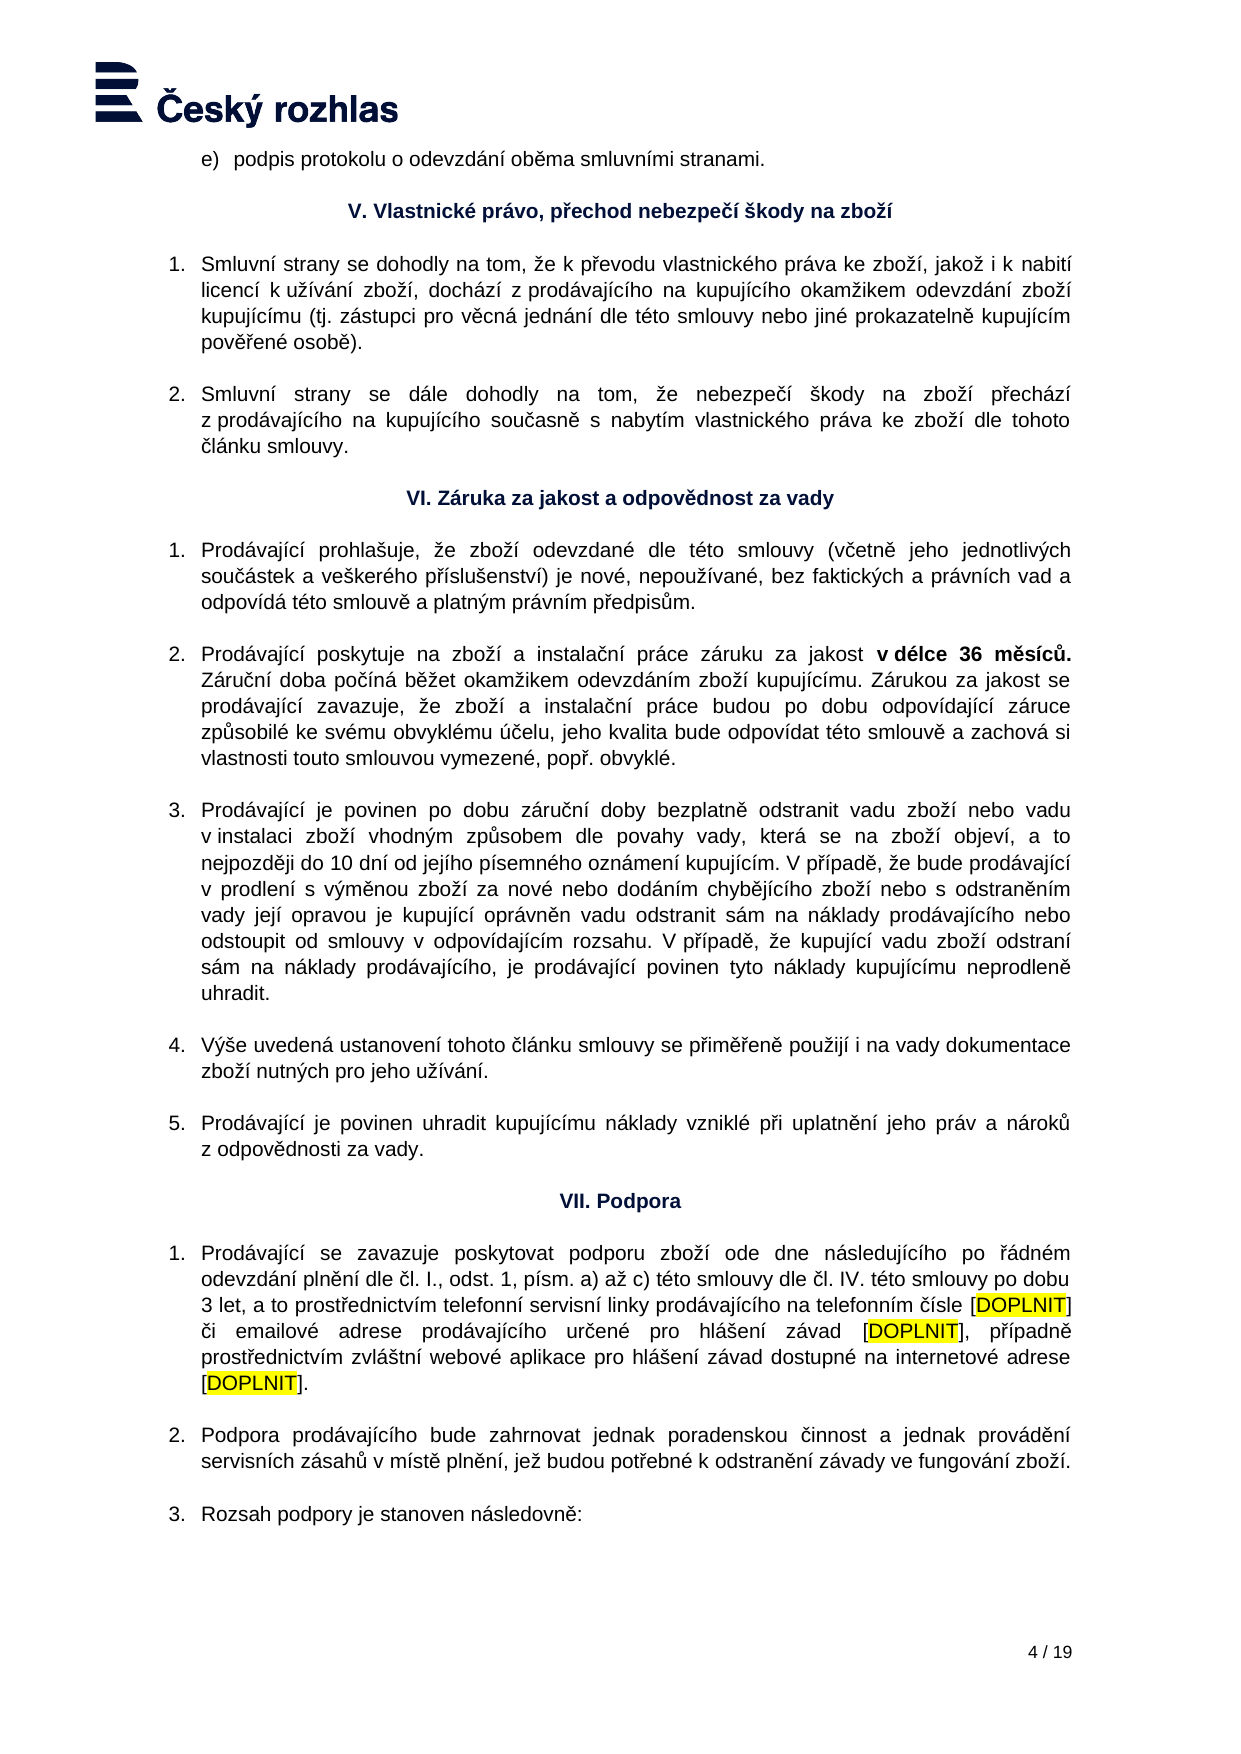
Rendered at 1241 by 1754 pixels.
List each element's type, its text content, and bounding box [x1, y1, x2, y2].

list Podpora prodávajícího bude zahrnovat jednak poradenskou činnost a jednak provádění servisních zásahů v místě plnění, jež budou potřebné k odstranění závady ve fungování zboží. [168, 1422, 1072, 1474]
list Rozsah podpory je stanoven následovně: [168, 1500, 1072, 1526]
list Prodávající prohlašuje, že zboží odevzdané dle této smlouvy (včetně jeho jednotlivých součástek a veškerého příslušenství) je nové, nepoužívané, bez faktických a právních vad a odpovídá této smlouvě a platným právním předpisům. [168, 537, 1072, 615]
list Prodávající se zavazuje poskytovat podporu zboží ode dne následujícího po řádném odevzdání plnění dle čl. I., odst. 1, písm. a) až c) této smlouvy dle čl. IV. této smlouvy po dobu 3 let, a to prostřednictvím telefonní servisní linky prodávajícího na telefonním čísle [DOPLNIT] či emailové adrese prodávajícího určené pro hlášení závad [DOPLNIT], případně prostřednictvím zvláštní webové aplikace pro hlášení závad dostupné na internetové adrese [DOPLNIT]. [168, 1240, 1072, 1396]
list Prodávající je povinen uhradit kupujícímu náklady vzniklé při uplatnění jeho práv a nároků z odpovědnosti za vady. [168, 1109, 1072, 1162]
subtitle Vlastnické právo, přechod nebezpečí škody na zboží [168, 198, 1072, 224]
list Smluvní strany se dále dohodly na tom, že nebezpečí škody na zboží přechází z prodávajícího na kupujícího současně s nabytím vlastnického práva ke zboží dle tohoto článku smlouvy. [168, 380, 1072, 458]
list Prodávající je povinen po dobu záruční doby bezplatně odstranit vadu zboží nebo vadu v instalaci zboží vhodným způsobem dle povahy vady, která se na zboží objeví, a to nejpozději do 10 dní od jejího písemného oznámení kupujícím. V případě, že bude prodávající v prodlení s výměnou zboží za nové nebo dodáním chybějícího zboží nebo s odstraněním vady její opravou je kupující oprávněn vadu odstranit sám na náklady prodávajícího nebo odstoupit od smlouvy v odpovídajícím rozsahu. V případě, že kupující vadu zboží odstraní sám na náklady prodávajícího, je prodávající povinen tyto náklady kupujícímu neprodleně uhradit. [168, 797, 1072, 1005]
list podpis protokolu o odevzdání oběma smluvními stranami. [201, 146, 1072, 172]
list Prodávající poskytuje na zboží a instalační práce záruku za jakost v délce 36 měsíců. Záruční doba počíná běžet okamžikem odevzdáním zboží kupujícímu. Zárukou za jakost se prodávající zavazuje, že zboží a instalační práce budou po dobu odpovídající záruce způsobilé ke svému obvyklému účelu, jeho kvalita bude odpovídat této smlouvě a zachová si vlastnosti touto smlouvou vymezené, popř. obvyklé. [168, 641, 1072, 771]
list Výše uvedená ustanovení tohoto článku smlouvy se přiměřeně použijí i na vady dokumentace zboží nutných pro jeho užívání. [168, 1031, 1072, 1083]
list Smluvní strany se dohodly na tom, že k převodu vlastnického práva ke zboží, jakož i k nabití licencí k užívání zboží, dochází z prodávajícího na kupujícího okamžikem odevzdání zboží kupujícímu (tj. zástupci pro věcná jednání dle této smlouvy nebo jiné prokazatelně kupujícím pověřené osobě). [168, 250, 1072, 354]
picture [95, 62, 398, 128]
subtitle Podpora [168, 1188, 1072, 1214]
subtitle Záruka za jakost a odpovědnost za vady [168, 484, 1072, 511]
